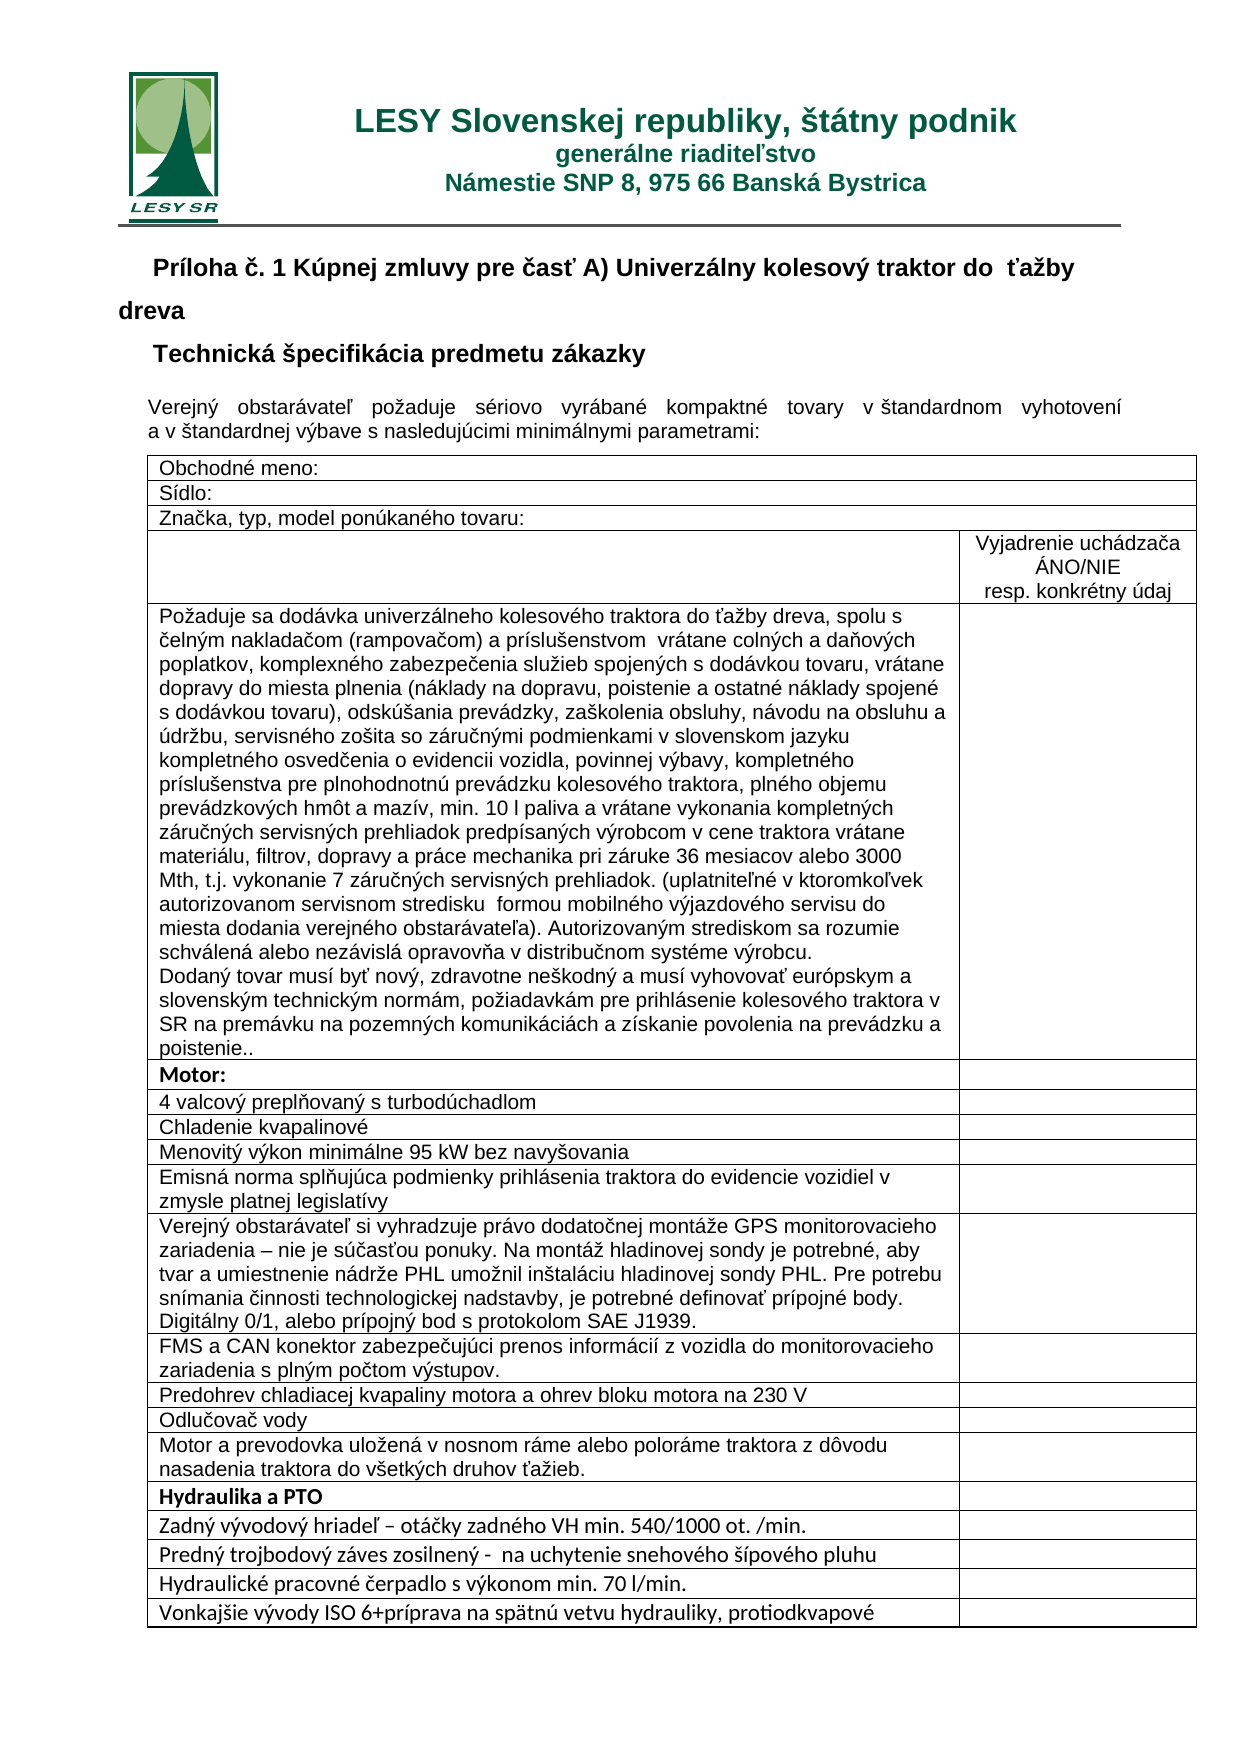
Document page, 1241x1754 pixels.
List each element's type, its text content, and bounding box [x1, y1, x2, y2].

table_cell [960, 1090, 1196, 1113]
table_cell Odlučovač vody [148, 1408, 959, 1432]
table_cell Motor a prevodovka uložená v nosnom ráme alebo poloráme traktora z dôvodu nasadenia traktora do všetkých druhov ťažieb. [148, 1433, 959, 1481]
table_cell [960, 1599, 1196, 1626]
table_cell Vyjadrenie uchádzača ÁNO/NIE resp. konkrétny údaj [960, 531, 1196, 603]
table_cell [960, 1115, 1196, 1138]
table_cell [960, 1482, 1196, 1510]
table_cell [148, 1599, 959, 1626]
table_cell Menovitý výkon minimálne 95 kW bez navyšovania [148, 1140, 959, 1163]
table_cell Emisná norma splňujúca podmienky prihlásenia traktora do evidencie vozidiel v zmysle platnej legislatívy [148, 1165, 959, 1212]
table_cell [960, 1569, 1196, 1597]
table_cell [960, 1060, 1196, 1088]
table_cell [960, 1540, 1196, 1568]
table_header Obchodné meno: [148, 456, 1196, 480]
subtitle Technická špecifikácia predmetu zákazky [118, 339, 1122, 368]
table_cell 4 valcový preplňovaný s turbodúchadlom [148, 1090, 959, 1113]
table_cell [960, 1511, 1196, 1539]
table_cell Požaduje sa dodávka univerzálneho kolesového traktora do ťažby dreva, spolu s čelným nakladačom (rampovačom) a príslušenstvom vrátane colných a daňových poplatkov, komplexného zabezpečenia služieb spojených s dodávkou tovaru, vrátane dopravy do miesta plnenia (náklady na dopravu, poistenie a ostatné náklady spojené s dodávkou tovaru), odskúšania prevádzky, zaškolenia obsluhy, návodu na obsluhu a údržbu, servisného zošita so záručnými podmienkami v slovenskom jazyku kompletného osvedčenia o evidencii vozidla, povinnej výbavy, kompletného príslušenstva pre plnohodnotnú prevádzku kolesového traktora, plného objemu prevádzkových hmôt a mazív, min. 10 l paliva a vrátane vykonania kompletných záručných servisných prehliadok predpísaných výrobcom v cene traktora vrátane materiálu, filtrov, dopravy a práce mechanika pri záruke 36 mesiacov alebo 3000 Mth, t.j. vykonanie 7 záručných servisných prehliadok. (uplatniteľné v ktoromkoľvek autorizovanom servisnom stredisku formou mobilného výjazdového servisu do miesta dodania verejného obstarávateľa). Autorizovaným strediskom sa rozumie schválená alebo nezávislá opravovňa v distribučnom systéme výrobcu. Dodaný tovar musí byť nový, zdravotne neškodný a musí vyhovovať európskym a slovenským technickým normám, požiadavkám pre prihlásenie kolesového traktora v SR na premávku na pozemných komunikáciách a získanie povolenia na prevádzku a poistenie.. [148, 604, 959, 1059]
table_cell [960, 1433, 1196, 1481]
table_cell [960, 1383, 1196, 1407]
table_cell [960, 1408, 1196, 1432]
table_cell [148, 531, 959, 603]
table_cell Predný trojbodový záves zosilnený - na uchytenie snehového šípového pluhu [148, 1540, 959, 1568]
table_cell Hydraulika a PTO [148, 1482, 959, 1510]
table_cell FMS a CAN konektor zabezpečujúci prenos informácií z vozidla do monitorovacieho zariadenia s plným počtom výstupov. [148, 1334, 959, 1382]
table_cell [960, 1165, 1196, 1212]
table_cell Motor: [148, 1060, 959, 1088]
text Verejný obstarávateľ požaduje sériovo vyrábané kompaktné tovary v štandardnom vyhotovení a v štandardnej výbave s nasledujúcimi minimálnymi parametrami: [148, 395, 1122, 443]
table_cell Predohrev chladiacej kvapaliny motora a ohrev bloku motora na 230 V [148, 1383, 959, 1407]
subtitle Príloha č. 1 Kúpnej zmluvy pre časť A) Univerzálny kolesový traktor do ťažby dreva [118, 253, 1122, 325]
table_cell Značka, typ, model ponúkaného tovaru: [148, 506, 1196, 530]
table_cell [960, 604, 1196, 1059]
table_cell Verejný obstarávateľ si vyhradzuje právo dodatočnej montáže GPS monitorovacieho zariadenia – nie je súčasťou ponuky. Na montáž hladinovej sondy je potrebné, aby tvar a umiestnenie nádrže PHL umožnil inštaláciu hladinovej sondy PHL. Pre potrebu snímania činnosti technologickej nadstavby, je potrebné definovať prípojné body. Digitálny 0/1, alebo prípojný bod s protokolom SAE J1939. [148, 1214, 959, 1333]
table_cell Chladenie kvapalinové [148, 1115, 959, 1138]
table_cell Zadný vývodový hriadeľ – otáčky zadného VH min. 540/1000 ot. /min. [148, 1511, 959, 1539]
table_cell Hydraulické pracovné čerpadlo s výkonom min. 70 l/min. [148, 1569, 959, 1597]
table_cell [960, 1214, 1196, 1333]
table_cell [960, 1334, 1196, 1382]
table_cell [960, 1140, 1196, 1163]
table_cell Sídlo: [148, 481, 1196, 505]
